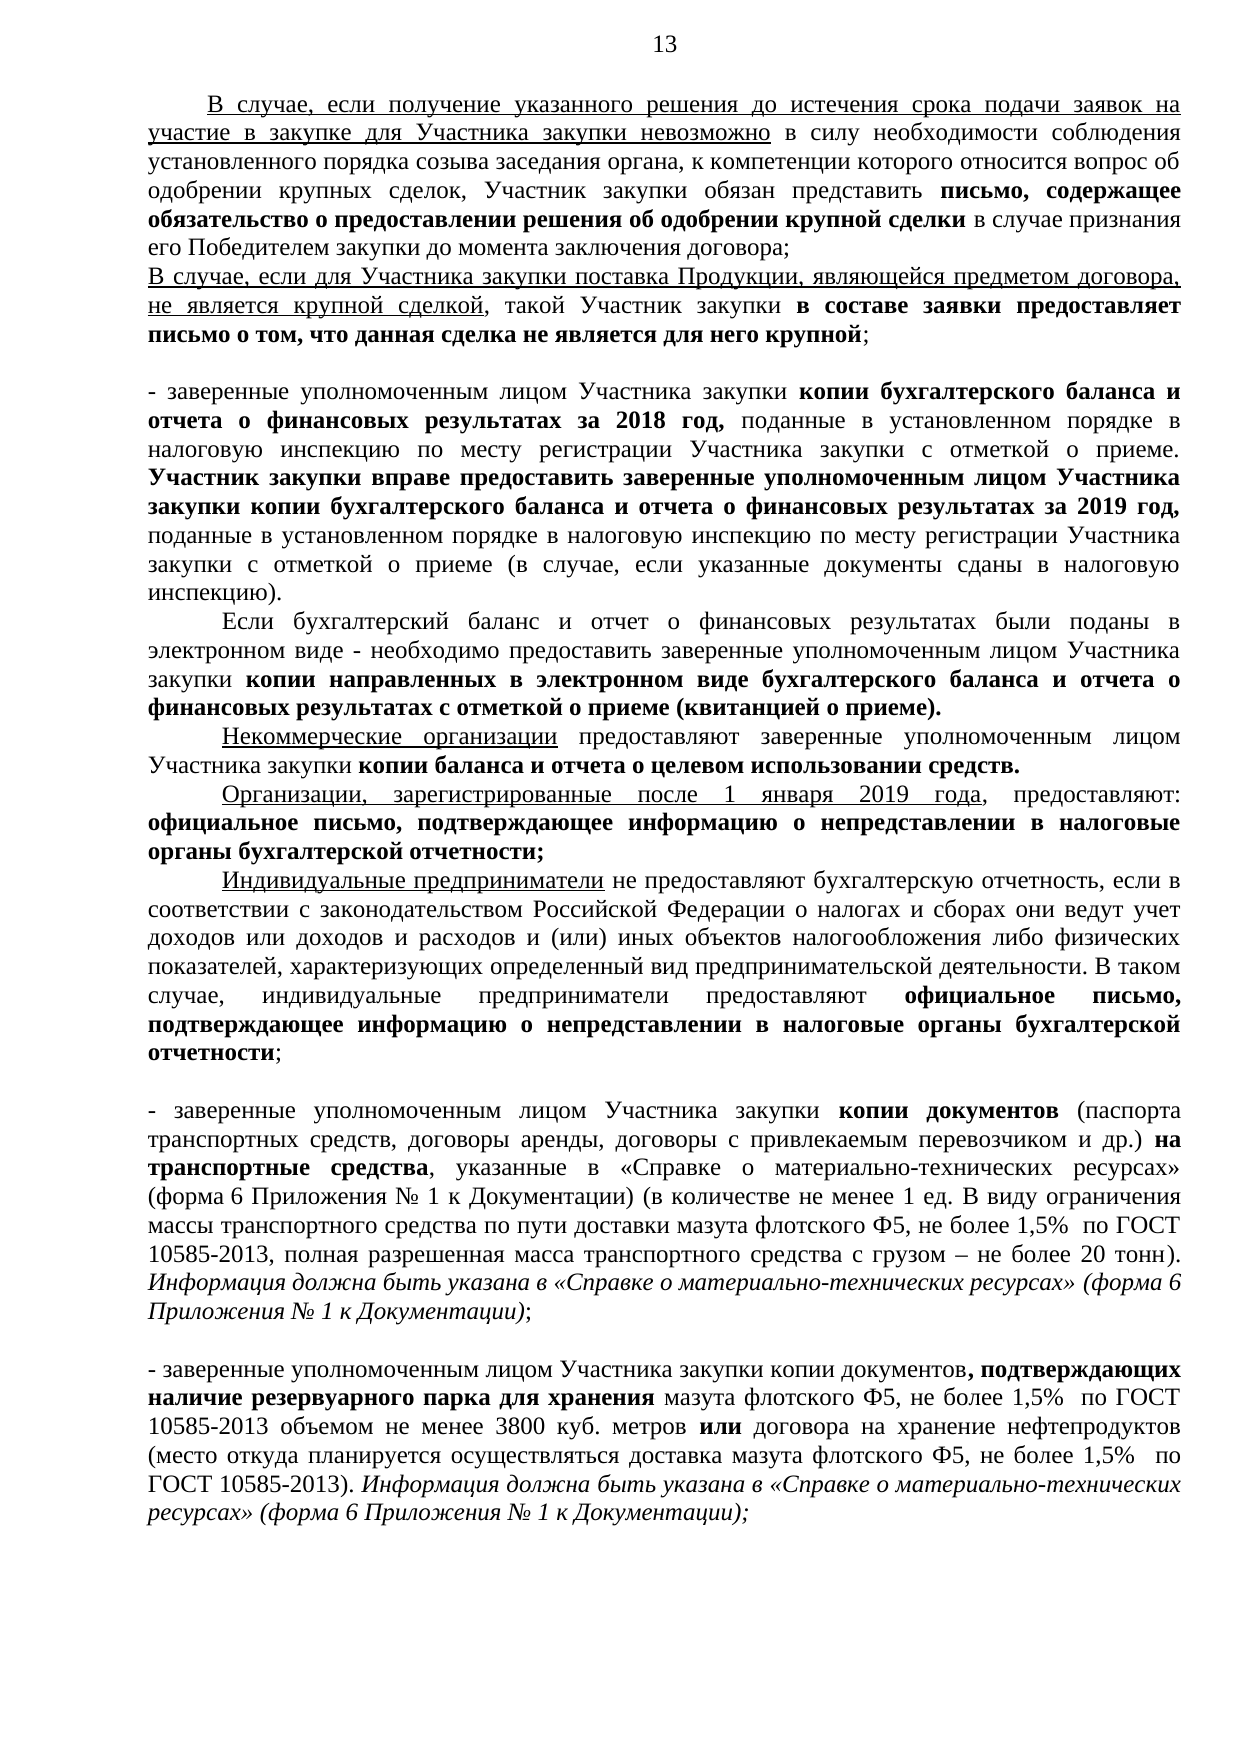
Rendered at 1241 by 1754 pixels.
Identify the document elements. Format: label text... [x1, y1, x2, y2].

text Если бухгалтерский баланс и отчет о финансовых результатах были поданы в электронном виде - необходимо предоставить заверенные уполномоченным лицом Участника закупки копии направленных в электронном виде бухгалтерского баланса и отчета о финансовых результатах с отметкой о приеме (квитанцией о приеме). [148, 606, 1181, 721]
text В случае, если для Участника закупки поставка Продукции, являющейся предметом договора, не является крупной сделкой, такой Участник закупки в составе заявки предоставляет письмо о том, что данная сделка не является для него крупной; [148, 261, 1181, 286]
text - заверенные уполномоченным лицом Участника закупки копии документов, подтверждающих наличие резервуарного парка для хранения мазута флотского Ф5, не более 1,5% по ГОСТ 10585-2013 объемом не менее 3800 куб. метров или договора на хранение нефтепродуктов (место откуда планируется осуществляться доставка мазута флотского Ф5, не более 1,5% по ГОСТ 10585-2013). Информация должна быть указана в «Справке о материально-технических ресурсах» (форма 6 Приложения № 1 к Документации); [148, 1354, 1181, 1526]
text - заверенные уполномоченным лицом Участника закупки копии бухгалтерского баланса и отчета о финансовых результатах за 2018 год, поданные в установленном порядке в налоговую инспекцию по месту регистрации Участника закупки с отметкой о приеме. Участник закупки вправе предоставить заверенные уполномоченным лицом Участника закупки копии бухгалтерского баланса и отчета о финансовых результатах за 2019 год, поданные в установленном порядке в налоговую инспекцию по месту регистрации Участника закупки с отметкой о приеме (в случае, если указанные документы сданы в налоговую инспекцию). [148, 376, 1181, 606]
text - заверенные уполномоченным лицом Участника закупки копии документов (паспорта транспортных средств, договоры аренды, договоры с привлекаемым перевозчиком и др.) на транспортные средства, указанные в «Справке о материально-технических ресурсах» (форма 6 Приложения № 1 к Документации) (в количестве не менее 1 ед. В виду ограничения массы транспортного средства по пути доставки мазута флотского Ф5, не более 1,5% по ГОСТ 10585-2013, полная разрешенная масса транспортного средства с грузом – не более 20 тонн). Информация должна быть указана в «Справке о материально-технических ресурсах» (форма 6 Приложения № 1 к Документации); [148, 1095, 1181, 1325]
text Некоммерческие организации предоставляют заверенные уполномоченным лицом Участника закупки копии баланса и отчета о целевом использовании средств. [148, 721, 1181, 779]
text В случае, если для Участника закупки поставка Продукции, являющейся предметом договора, не является крупной сделкой, такой Участник закупки в составе заявки предоставляет письмо о том, что данная сделка не является для него крупной; [148, 288, 1181, 347]
text Индивидуальные предприниматели не предоставляют бухгалтерскую отчетность, если в соответствии с законодательством Российской Федерации о налогах и сборах они ведут учет доходов или доходов и расходов и (или) иных объектов налогообложения либо физических показателей, характеризующих определенный вид предпринимательской деятельности. В таком случае, индивидуальные предприниматели предоставляют официальное письмо, подтверждающее информацию о непредставлении в налоговые органы бухгалтерской отчетности; [148, 865, 1181, 1066]
text В случае, если получение указанного решения до истечения срока подачи заявок на участие в закупке для Участника закупки невозможно в силу необходимости соблюдения установленного порядка созыва заседания органа, к компетенции которого относится вопрос об одобрении крупных сделок, Участник закупки обязан представить письмо, содержащее обязательство о предоставлении решения об одобрении крупной сделки в случае признания его Победителем закупки до момента заключения договора; [148, 89, 1181, 261]
text Организации, зарегистрированные после 1 января 2019 года, предоставляют: официальное письмо, подтверждающее информацию о непредставлении в налоговые органы бухгалтерской отчетности; [148, 779, 1181, 865]
